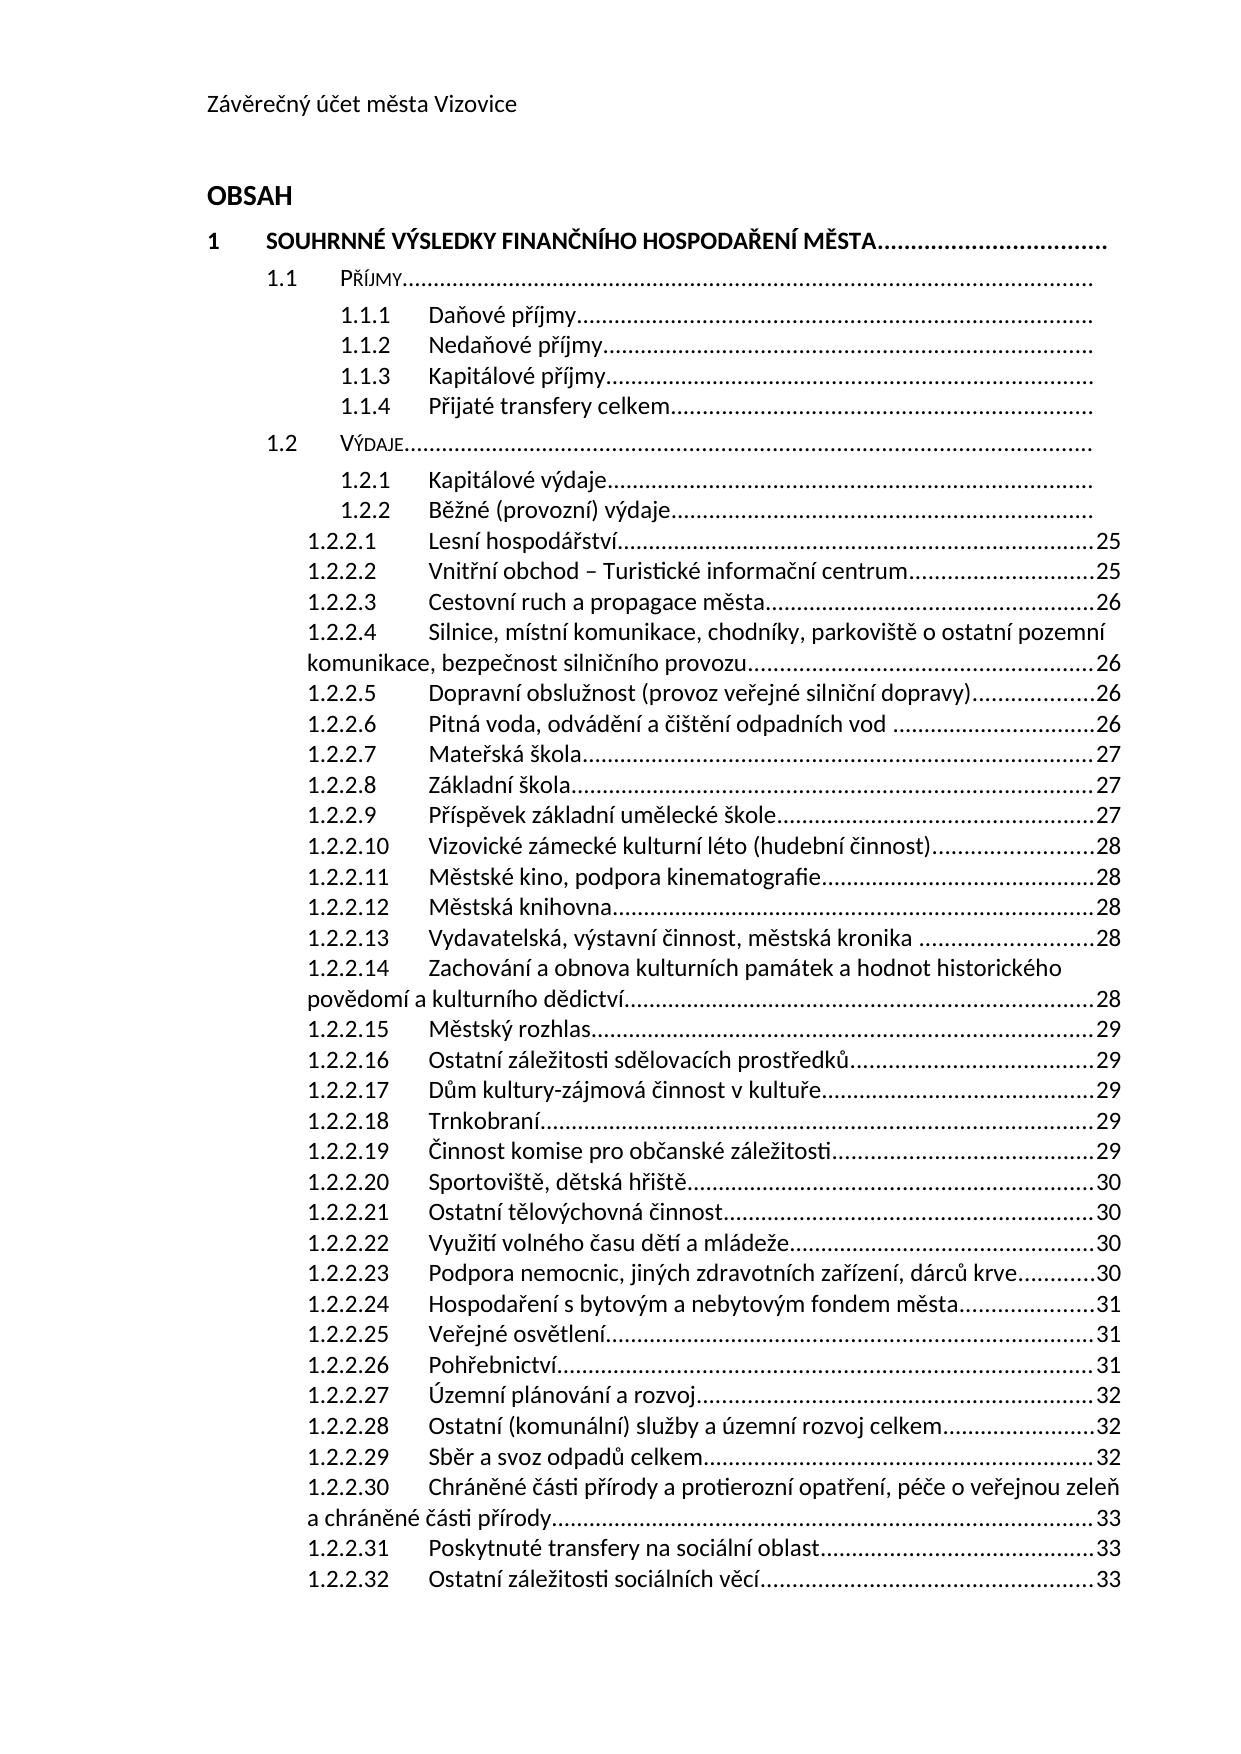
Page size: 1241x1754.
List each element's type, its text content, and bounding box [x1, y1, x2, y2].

text 1 SOUHRNNÉ VÝSLEDKY FINANČNÍHO HOSPODAŘENÍ MĚSTA 5 [207, 225, 1063, 256]
text 1.2.2.21 Ostatní tělovýchovná činnost 30 [307, 1196, 1122, 1227]
text 1.2.2.25 Veřejné osvětlení 31 [307, 1318, 1122, 1349]
text OBSAH [207, 177, 1122, 213]
text 1.1.2 Nedaňové příjmy 13 [340, 329, 1063, 360]
text 1.2.2.27 Územní plánování a rozvoj 32 [307, 1379, 1122, 1410]
text 1.2.2.6 Pitná voda, odvádění a čištění odpadních vod 26 [307, 708, 1122, 739]
text 1.2.2.1 Lesní hospodářství 25 [307, 525, 1122, 556]
text 1.2.2.24 Hospodaření s bytovým a nebytovým fondem města 31 [307, 1288, 1122, 1318]
text 1.2.2.23 Podpora nemocnic, jiných zdravotních zařízení, dárců krve 30 [307, 1257, 1122, 1288]
text 1.1.4 Přijaté transfery celkem 16 [340, 390, 1063, 421]
text 1.2.2.28 Ostatní (komunální) služby a územní rozvoj celkem 32 [307, 1410, 1122, 1441]
text 1.2.2.26 Pohřebnictví 31 [307, 1349, 1122, 1379]
text 1.2.2.29 Sběr a svoz odpadů celkem 32 [307, 1441, 1122, 1471]
text 1.1.3 Kapitálové příjmy 15 [340, 360, 1063, 390]
text 1.2.2.4 Silnice, místní komunikace, chodníky, parkoviště o ostatní pozemní komunikace, bezpečnost silničního provozu 26 [307, 617, 1122, 678]
text 1.2.2.20 Sportoviště, dětská hřiště 30 [307, 1166, 1122, 1196]
text 1.2.2.32 Ostatní záležitosti sociálních věcí 33 [307, 1563, 1122, 1593]
text 1.2.2.17 Dům kultury-zájmová činnost v kultuře 29 [307, 1074, 1122, 1105]
text 1.2.2.9 Příspěvek základní umělecké škole 27 [307, 800, 1122, 830]
text 1.2.2.11 Městské kino, podpora kinematografie 28 [307, 861, 1122, 891]
text 1.1 Příjmy 10 [266, 262, 1063, 293]
text 1.2.2.10 Vizovické zámecké kulturní léto (hudební činnost) 28 [307, 830, 1122, 861]
text 1.2.2.31 Poskytnuté transfery na sociální oblast 33 [307, 1532, 1122, 1563]
text 1.2.2.3 Cestovní ruch a propagace města 26 [307, 586, 1122, 617]
text 1.1.1 Daňové příjmy 10 [340, 299, 1063, 329]
text 1.2.2.30 Chráněné části přírody a protierozní opatření, péče o veřejnou zeleň a chráněné části přírody 33 [307, 1471, 1122, 1532]
text 1.2.2.18 Trnkobraní 29 [307, 1105, 1122, 1135]
text 1.2.2.12 Městská knihovna 28 [307, 891, 1122, 922]
text 1.2.2.13 Vydavatelská, výstavní činnost, městská kronika 28 [307, 922, 1122, 952]
text 1.2.1 Kapitálové výdaje 19 [340, 464, 1063, 494]
text 1.2.2 Běžné (provozní) výdaje 24 [340, 494, 1063, 525]
text 1.2.2.16 Ostatní záležitosti sdělovacích prostředků 29 [307, 1044, 1122, 1074]
text 1.2.2.19 Činnost komise pro občanské záležitosti 29 [307, 1135, 1122, 1166]
text 1.2.2.14 Zachování a obnova kulturních památek a hodnot historického povědomí a kulturního dědictví 28 [307, 952, 1122, 1013]
text 1.2.2.5 Dopravní obslužnost (provoz veřejné silniční dopravy) 26 [307, 678, 1122, 708]
text 1.2.2.7 Mateřská škola 27 [307, 739, 1122, 769]
text 1.2 Výdaje 18 [266, 427, 1063, 458]
text 1.2.2.22 Využití volného času dětí a mládeže 30 [307, 1227, 1122, 1257]
text 1.2.2.2 Vnitřní obchod – Turistické informační centrum 25 [307, 556, 1122, 586]
text 1.2.2.15 Městský rozhlas 29 [307, 1013, 1122, 1044]
text 1.2.2.8 Základní škola 27 [307, 769, 1122, 800]
